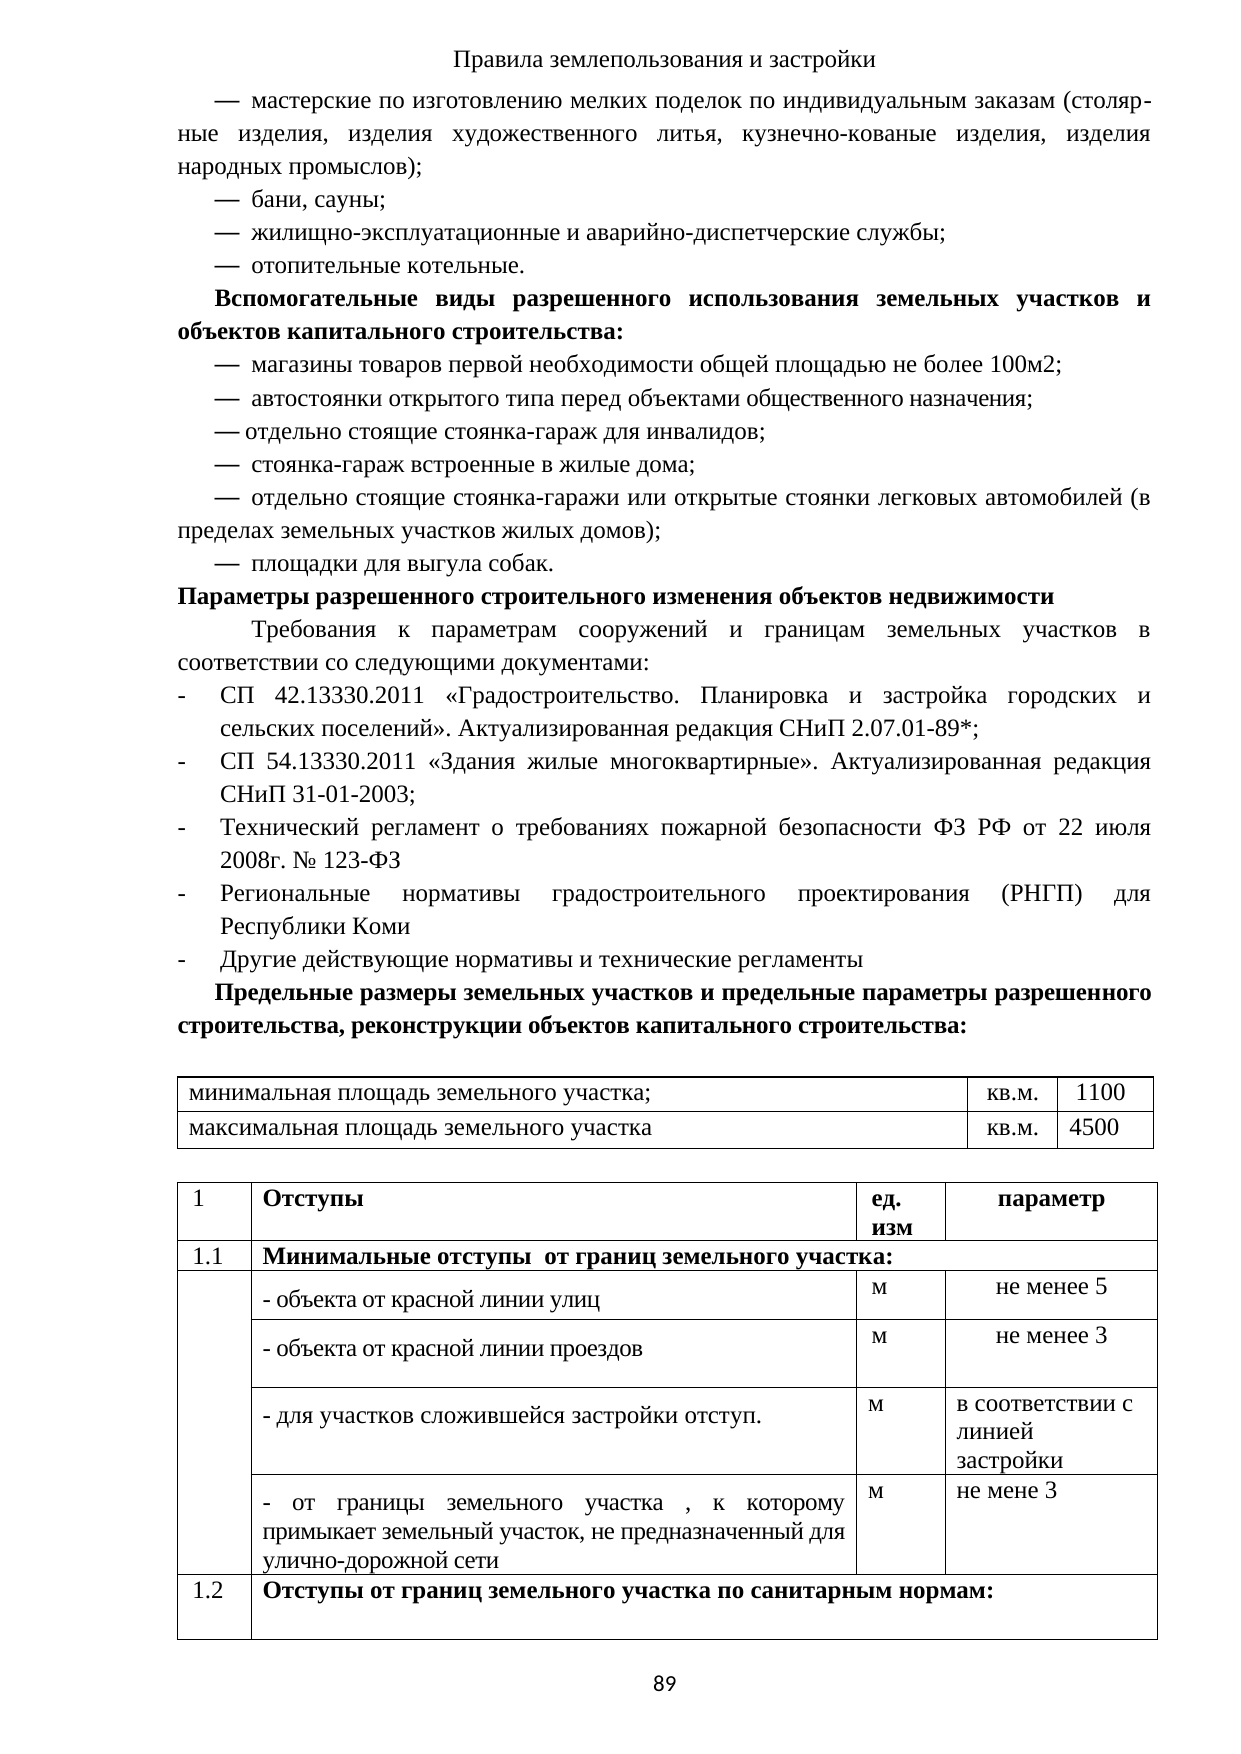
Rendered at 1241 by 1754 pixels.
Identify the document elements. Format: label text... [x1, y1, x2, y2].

list отдельно стоящие стоянка-гаражи или открытые стоянки легковых автомобилей (в пределах земельных участков жилых домов); [177, 482, 1152, 544]
list Другие действующие нормативы и технические регламенты [177, 944, 1152, 973]
list Региональные нормативы градостроительного проектирования (РНГП) для Республики Коми [177, 878, 1152, 940]
table_cell не менее 3 [946, 1320, 1157, 1387]
table_cell 1.2 [178, 1575, 251, 1639]
table_cell - объекта от красной линии проездов [252, 1320, 856, 1387]
list стоянка-гараж встроенные в жилые дома; [177, 449, 1152, 478]
table_cell кв.м. [968, 1112, 1057, 1148]
table_cell м [857, 1388, 945, 1474]
table_header 1100 [1058, 1078, 1153, 1111]
list автостоянки открытого типа перед объектами общественного назначения; [177, 382, 1152, 411]
table_header 1 [178, 1183, 251, 1240]
list бани, сауны; [177, 184, 1152, 213]
table_header Отступы [252, 1183, 856, 1240]
table_cell 1.1 [178, 1241, 251, 1270]
list площадки для выгула собак. [177, 548, 1152, 577]
table_header минимальная площадь земельного участка; [178, 1078, 967, 1111]
table_cell в соответствии с линией застройки [946, 1388, 1157, 1474]
text Предельные размеры земельных участков и предельные параметры разрешенного строительства, реконструкции объектов капитального строительства: [177, 977, 1152, 1039]
table_cell м [857, 1271, 945, 1319]
table_header кв.м. [968, 1078, 1057, 1111]
list отопительные котельные. [177, 250, 1152, 279]
table_cell - от границы земельного участка , к которому примыкает земельный участок, не предназначенный для улично-дорожной сети [252, 1475, 856, 1574]
table_cell Минимальные отступы от границ земельного участка: [252, 1241, 1157, 1270]
table_cell - объекта от красной линии улиц [252, 1271, 856, 1319]
text Параметры разрешенного строительного изменения объектов недвижимости [177, 581, 1152, 610]
list Технический регламент о требованиях пожарной безопасности ФЗ РФ от 22 июля 2008г. № 123-ФЗ [177, 812, 1152, 874]
table_cell м [857, 1475, 945, 1574]
table_cell Отступы от границ земельного участка по санитарным нормам: [252, 1575, 1157, 1639]
table_header ед. изм [857, 1183, 945, 1240]
list СП 42.13330.2011 «Градостроительство. Планировка и застройка городских и сельских поселений». Актуализированная редакция СНиП 2.07.01-89*; [177, 680, 1152, 742]
text Вспомогательные виды разрешенного использования земельных участков и объектов капитального строительства: [177, 283, 1152, 345]
list СП 54.13330.2011 «Здания жилые многоквартирные». Актуализированная редакция СНиП 31-01-2003; [177, 746, 1152, 808]
list жилищно-эксплуатационные и аварийно-диспетчерские службы; [177, 217, 1152, 246]
table_cell м [857, 1320, 945, 1387]
table_cell не менее 5 [946, 1271, 1157, 1319]
table_cell 4500 [1058, 1112, 1153, 1148]
list магазины товаров первой необходимости общей площадью не более 100м2; [177, 349, 1152, 378]
table_cell максимальная площадь земельного участка [178, 1112, 967, 1148]
table_header параметр [946, 1183, 1157, 1240]
text Требования к параметрам сооружений и границам земельных участков в соответствии со следующими документами: [177, 614, 1152, 676]
table_cell - для участков сложившейся застройки отступ. [252, 1388, 856, 1474]
list мастерские по изготовлению мелких поделок по индивидуальным заказам (столярные изделия, изделия художественного литья, кузнечно-кованые изделия, изделия народных промыслов); [177, 85, 1152, 180]
table_cell не мене 3 [946, 1475, 1157, 1574]
table_cell [178, 1271, 251, 1574]
list отдельно стоящие стоянка-гараж для инвалидов; [177, 416, 1152, 444]
